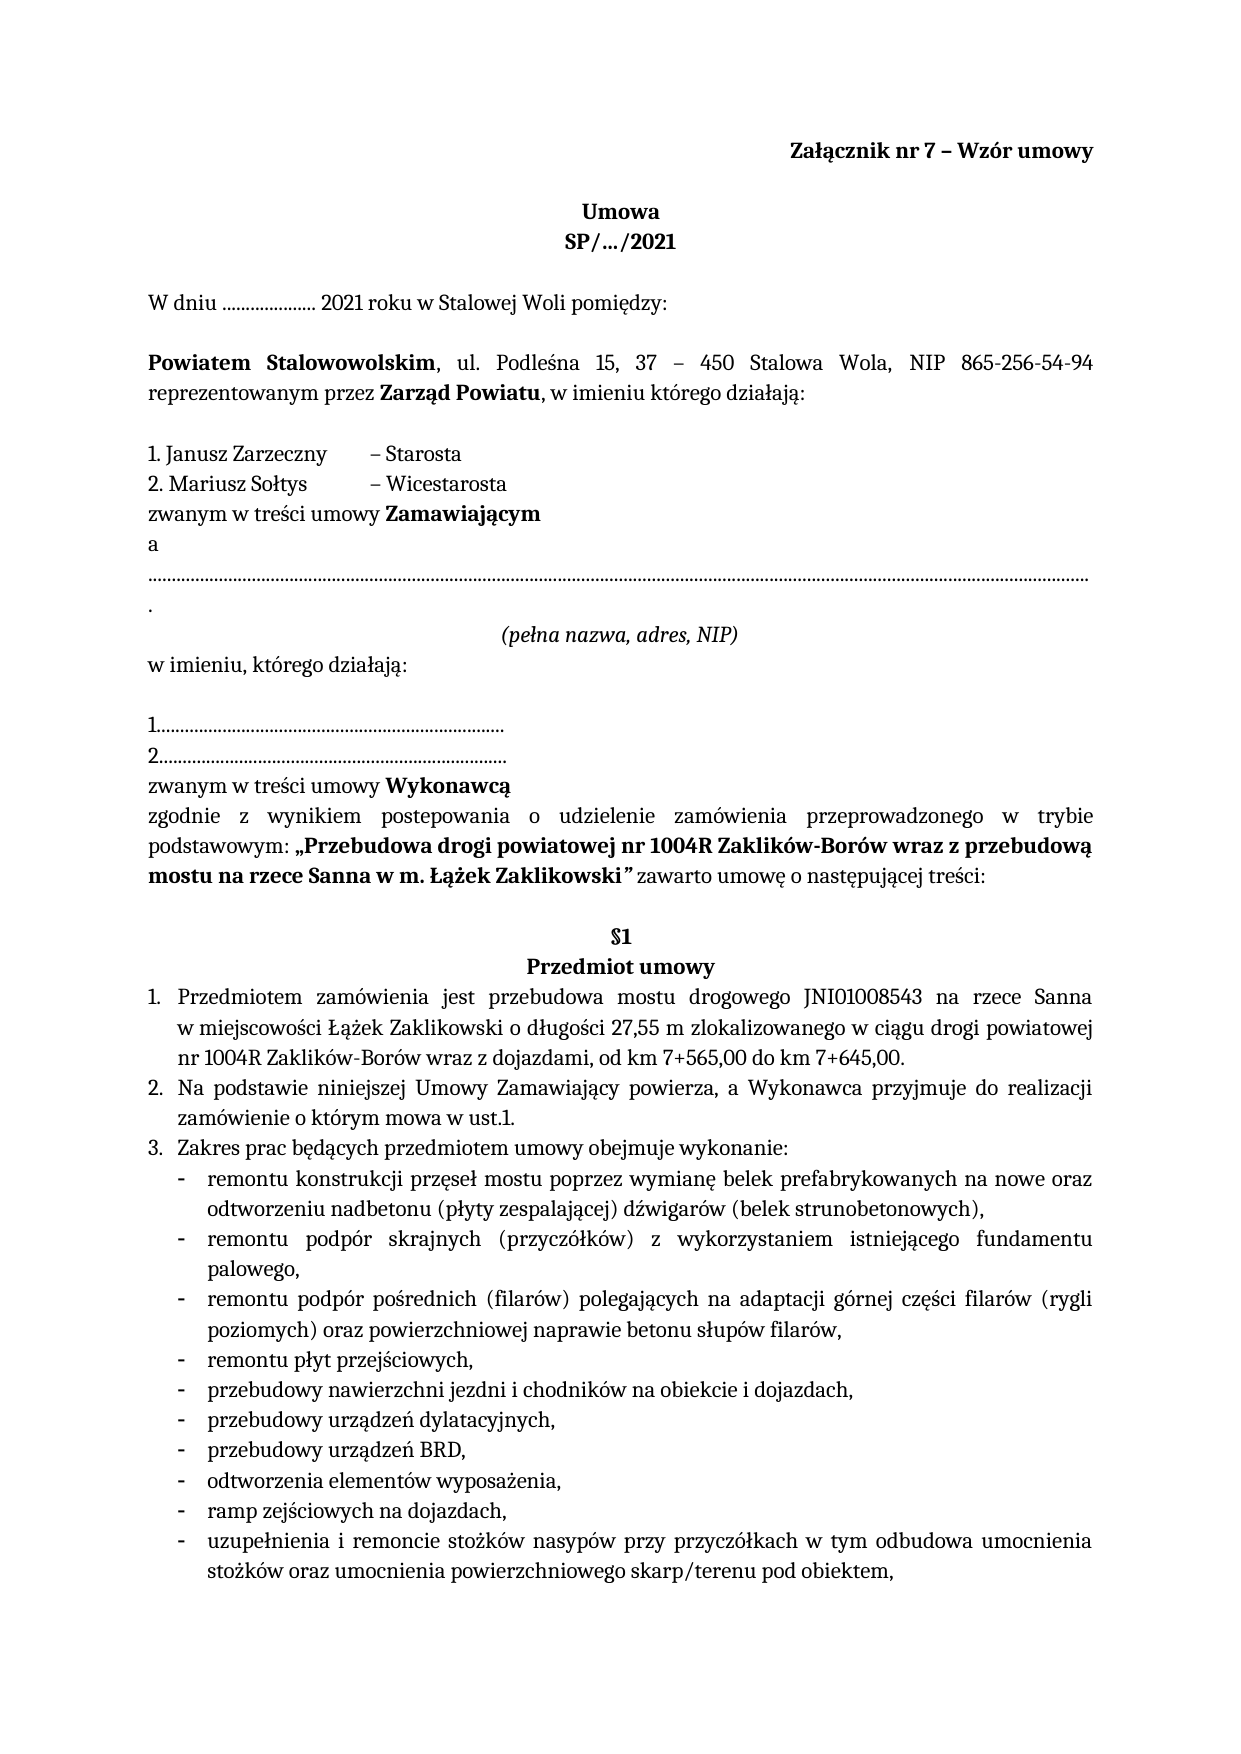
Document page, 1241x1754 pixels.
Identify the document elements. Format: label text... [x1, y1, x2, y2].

list ramp zejściowych na dojazdach, [177, 1498, 1093, 1524]
list Zakres prac będących przedmiotem umowy obejmuje wykonanie: [148, 1135, 1093, 1162]
text zgodnie z wynikiem postepowania o udzielenie zamówienia przeprowadzonego w trybie podstawowym: „Przebudowa drogi powiatowej nr 1004R Zaklików-Borów wraz z przebudową mostu na rzece Sanna w m. Łążek Zaklikowski” zawarto umowę o następującej treści: [148, 803, 1093, 890]
list remontu podpór skrajnych (przyczółków) z wykorzystaniem istniejącego fundamentu palowego, [177, 1226, 1093, 1282]
list Przedmiotem zamówienia jest przebudowa mostu drogowego JNI01008543 na rzece Sanna w miejscowości Łążek Zaklikowski o długości 27,55 m zlokalizowanego w ciągu drogi powiatowej nr 1004R Zaklików-Borów wraz z dojazdami, od km 7+565,00 do km 7+645,00. [148, 984, 1093, 1071]
text 1. Janusz Zarzeczny – Starosta [148, 440, 1093, 467]
text 2. Mariusz Sołtys – Wicestarosta [148, 471, 1093, 497]
text (pełna nazwa, adres, NIP) [148, 622, 1093, 648]
list przebudowy urządzeń BRD, [177, 1437, 1093, 1464]
list remontu podpór pośrednich (filarów) polegających na adaptacji górnej części filarów (rygli poziomych) oraz powierzchniowej naprawie betonu słupów filarów, [177, 1286, 1093, 1343]
text Załącznik nr 7 – Wzór umowy [148, 138, 1093, 165]
list Na podstawie niniejszej Umowy Zamawiający powierza, a Wykonawca przyjmuje do realizacji zamówienie o którym mowa w ust.1. [148, 1075, 1093, 1131]
text a [148, 531, 1093, 557]
list remontu płyt przejściowych, [177, 1347, 1093, 1373]
text w imieniu, którego działają: [148, 652, 1093, 678]
text Przedmiot umowy [148, 954, 1093, 980]
list przebudowy nawierzchni jezdni i chodników na obiekcie i dojazdach, [177, 1377, 1093, 1403]
text ......................................................................................................................................................................................................... [148, 561, 1093, 618]
text 2.......................................................................... [148, 742, 1093, 769]
text §1 [148, 924, 1093, 950]
text 1.......................................................................... [148, 712, 1093, 739]
list odtworzenia elementów wyposażenia, [177, 1467, 1093, 1494]
text Powiatem Stalowowolskim, ul. Podleśna 15, 37 – 450 Stalowa Wola, NIP 865-256-54-94 reprezentowanym przez Zarząd Powiatu, w imieniu którego działają: [148, 350, 1093, 406]
list przebudowy urządzeń dylatacyjnych, [177, 1407, 1093, 1433]
text zwanym w treści umowy Wykonawcą [148, 773, 1093, 799]
text SP/…/2021 [148, 229, 1093, 255]
list uzupełnienia i remoncie stożków nasypów przy przyczółkach w tym odbudowa umocnienia stożków oraz umocnienia powierzchniowego skarp/terenu pod obiektem, [177, 1528, 1093, 1584]
text W dniu .................... 2021 roku w Stalowej Woli pomiędzy: [148, 289, 1093, 316]
subtitle Umowa [148, 199, 1093, 225]
text zwanym w treści umowy Zamawiającym [148, 501, 1093, 527]
list remontu konstrukcji przęseł mostu poprzez wymianę belek prefabrykowanych na nowe oraz odtworzeniu nadbetonu (płyty zespalającej) dźwigarów (belek strunobetonowych), [177, 1165, 1093, 1222]
